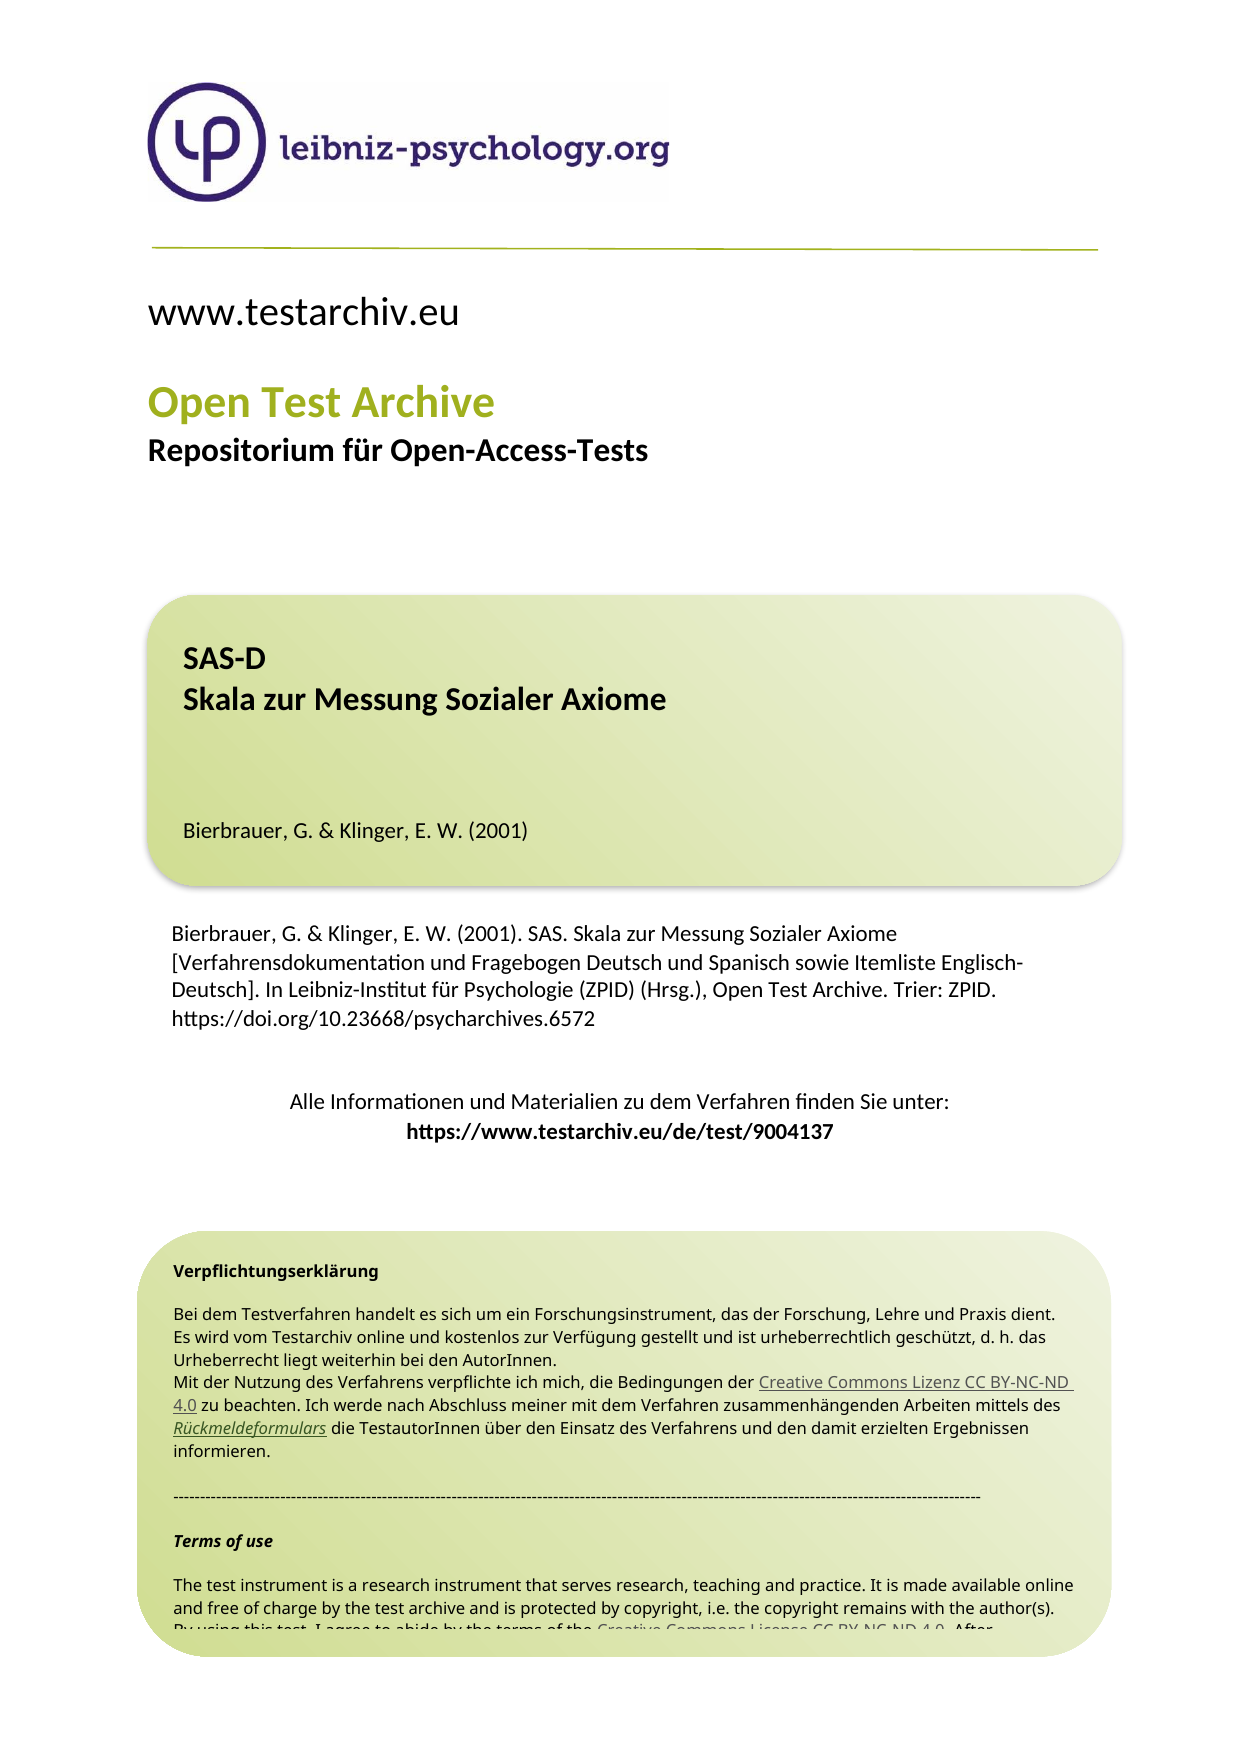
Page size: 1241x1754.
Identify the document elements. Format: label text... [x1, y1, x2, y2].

text https://www.testarchiv.eu/de/test/9004137 [148, 1117, 1092, 1145]
text Alle Informationen und Materialien zu dem Verfahren finden Sie unter: [148, 1087, 1092, 1115]
picture [147, 82, 670, 202]
text www.testarchiv.eu [148, 286, 1092, 336]
text https://doi.org/10.23668/psycharchives.6572 [171, 1004, 1092, 1032]
text Repositorium für Open-Access-Tests [148, 429, 1092, 470]
text Open Test Archive [148, 373, 1092, 429]
text Bierbrauer, G. & Klinger, E. W. (2001). SAS. Skala zur Messung Sozialer Axiome [Verfahrensdokumentation und Fragebogen Deutsch und Spanisch sowie Itemliste Englisch-Deutsch]. In Leibniz-Institut für Psychologie (ZPID) (Hrsg.), Open Test Archive. Trier: ZPID. [171, 919, 1092, 1004]
